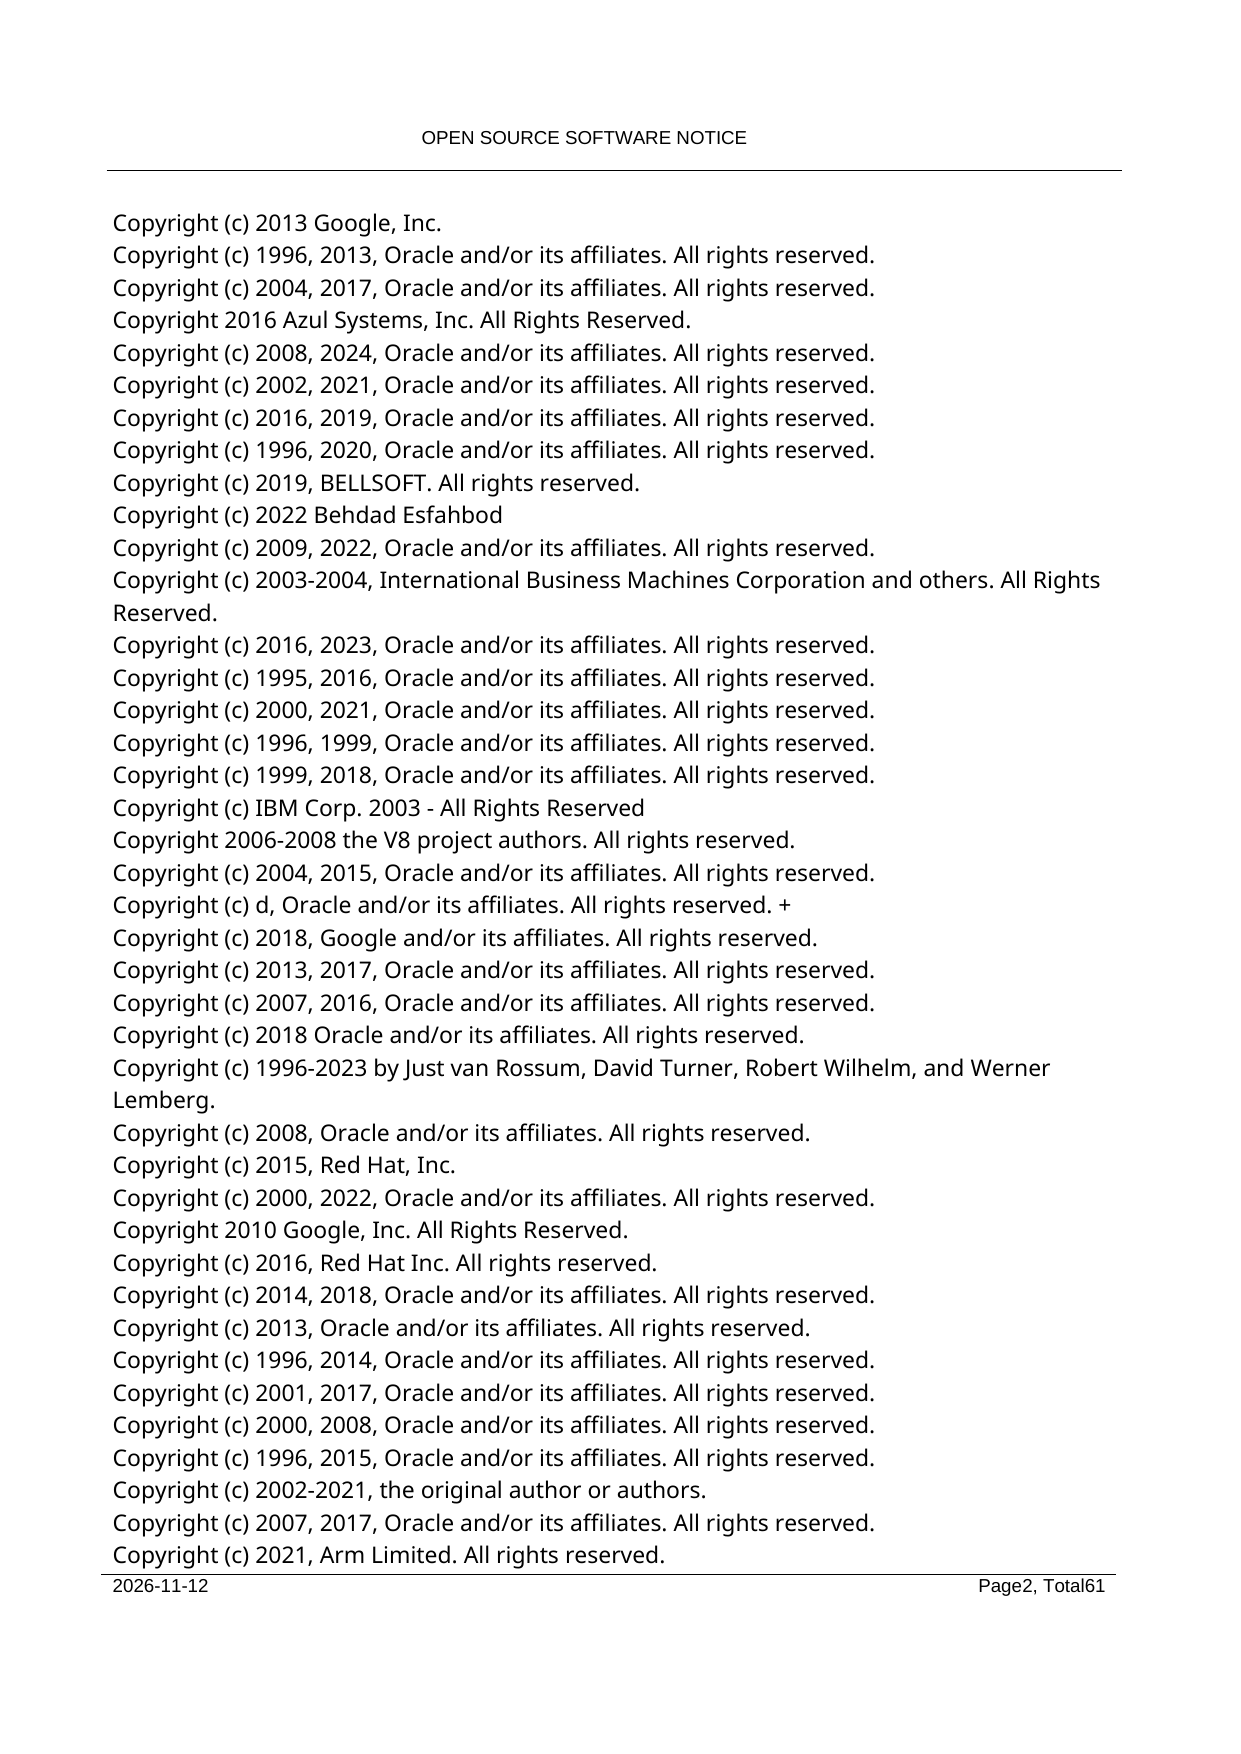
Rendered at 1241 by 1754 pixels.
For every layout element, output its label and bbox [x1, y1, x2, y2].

text [112, 206, 1128, 1571]
